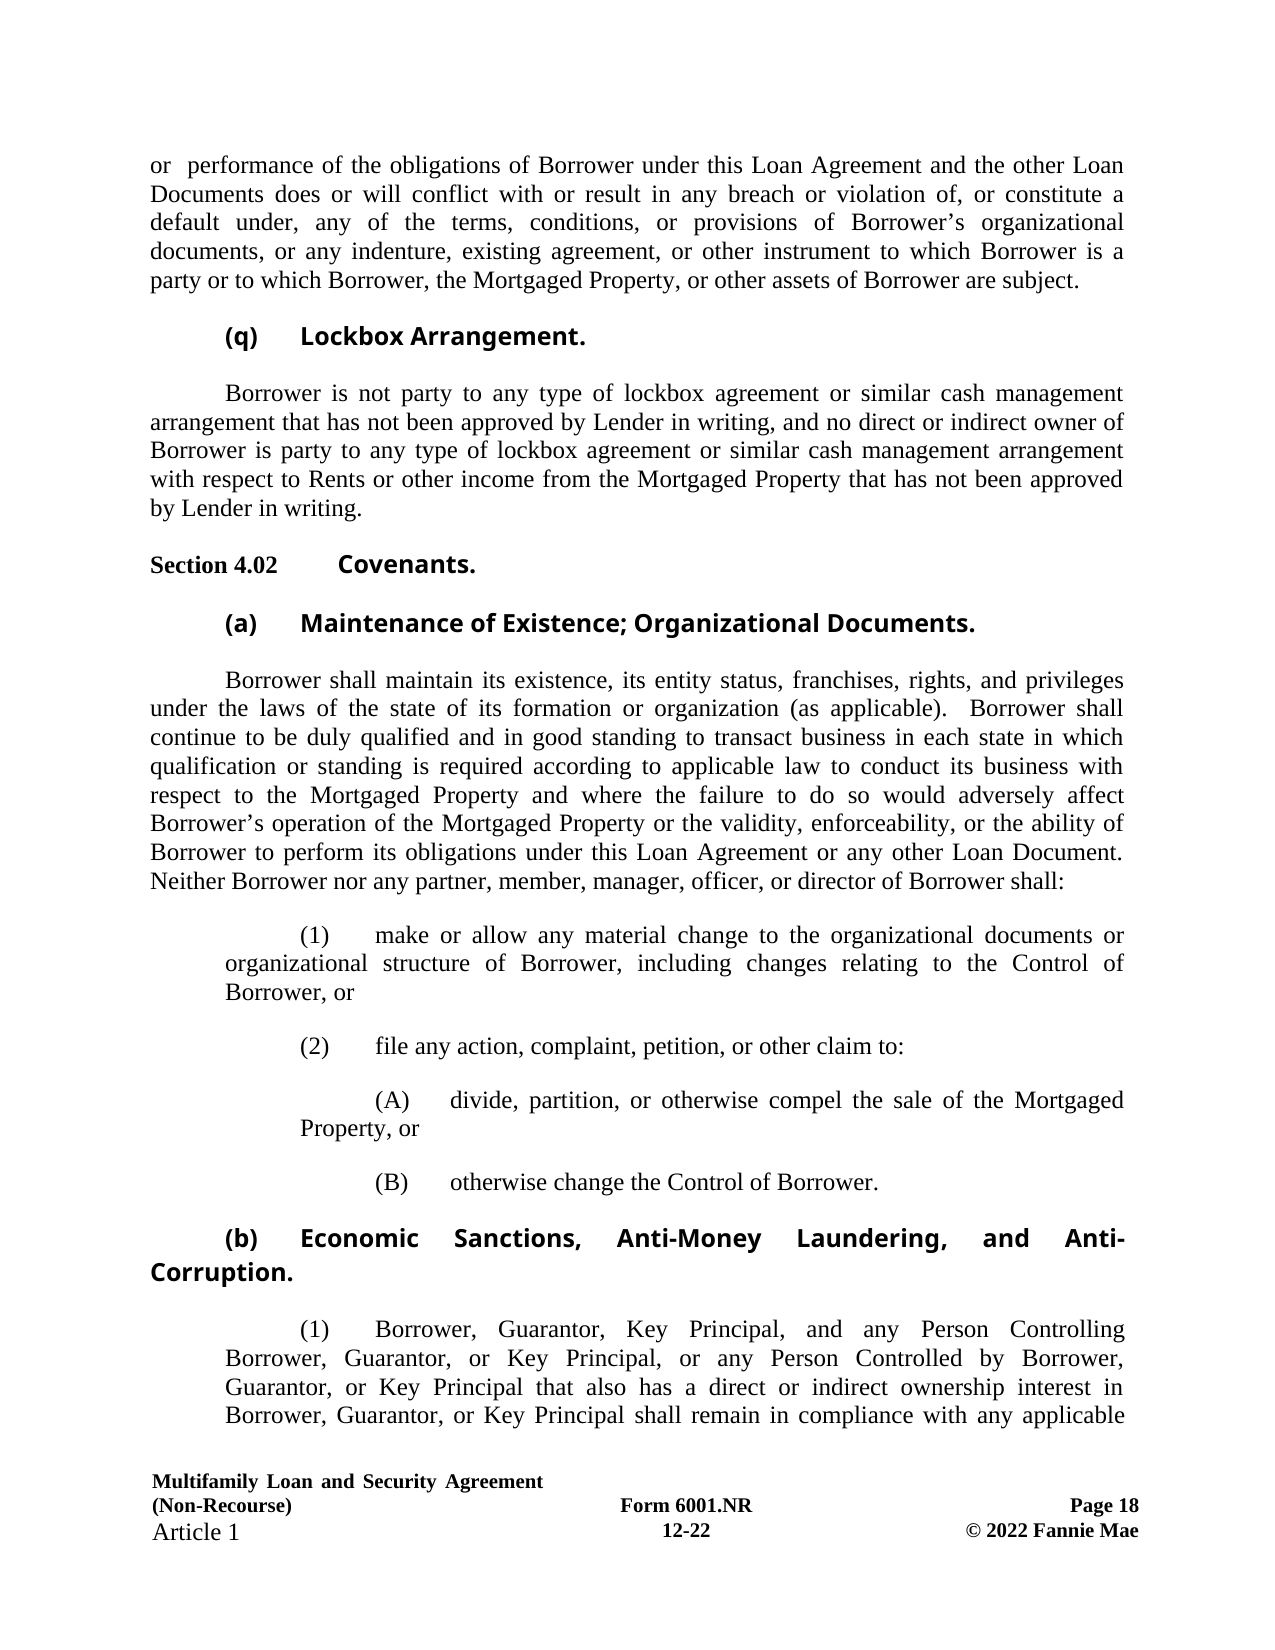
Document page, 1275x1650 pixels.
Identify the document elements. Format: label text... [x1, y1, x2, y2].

subtitle divide, partition, or otherwise compel the sale of the Mortgaged Property, or [300, 1085, 1125, 1142]
subtitle make or allow any material change to the organizational documents or organizational structure of Borrower, including changes relating to the Control of Borrower, or [225, 920, 1125, 1006]
subtitle Covenants. [150, 547, 1125, 581]
text Borrower is not party to any type of lockbox agreement or similar cash management arrangement that has not been approved by Lender in writing, and no direct or indirect owner of Borrower is party to any type of lockbox agreement or similar cash management arrangement with respect to Rents or other income from the Mortgaged Property that has not been approved by Lender in writing. [150, 378, 1125, 522]
text Borrower shall maintain its existence, its entity status, franchises, rights, and privileges under the laws of the state of its formation or organization (as applicable). Borrower shall continue to be duly qualified and in good standing to transact business in each state in which qualification or standing is required according to applicable law to conduct its business with respect to the Mortgaged Property and where the failure to do so would adversely affect Borrower’s operation of the Mortgaged Property or the validity, enforceability, or the ability of Borrower to perform its obligations under this Loan Agreement or any other Loan Document. Neither Borrower nor any partner, member, manager, officer, or director of Borrower shall: [150, 665, 1125, 895]
subtitle Economic Sanctions, Anti-Money Laundering, and Anti-Corruption. [150, 1221, 1125, 1289]
subtitle Maintenance of Existence; Organizational Documents. [150, 606, 1125, 640]
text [150, 150, 1125, 294]
subtitle otherwise change the Control of Borrower. [300, 1167, 1125, 1196]
subtitle Lockbox Arrangement. [150, 319, 1125, 353]
subtitle file any action, complaint, petition, or other claim to: [225, 1031, 1125, 1060]
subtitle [225, 1314, 1125, 1429]
